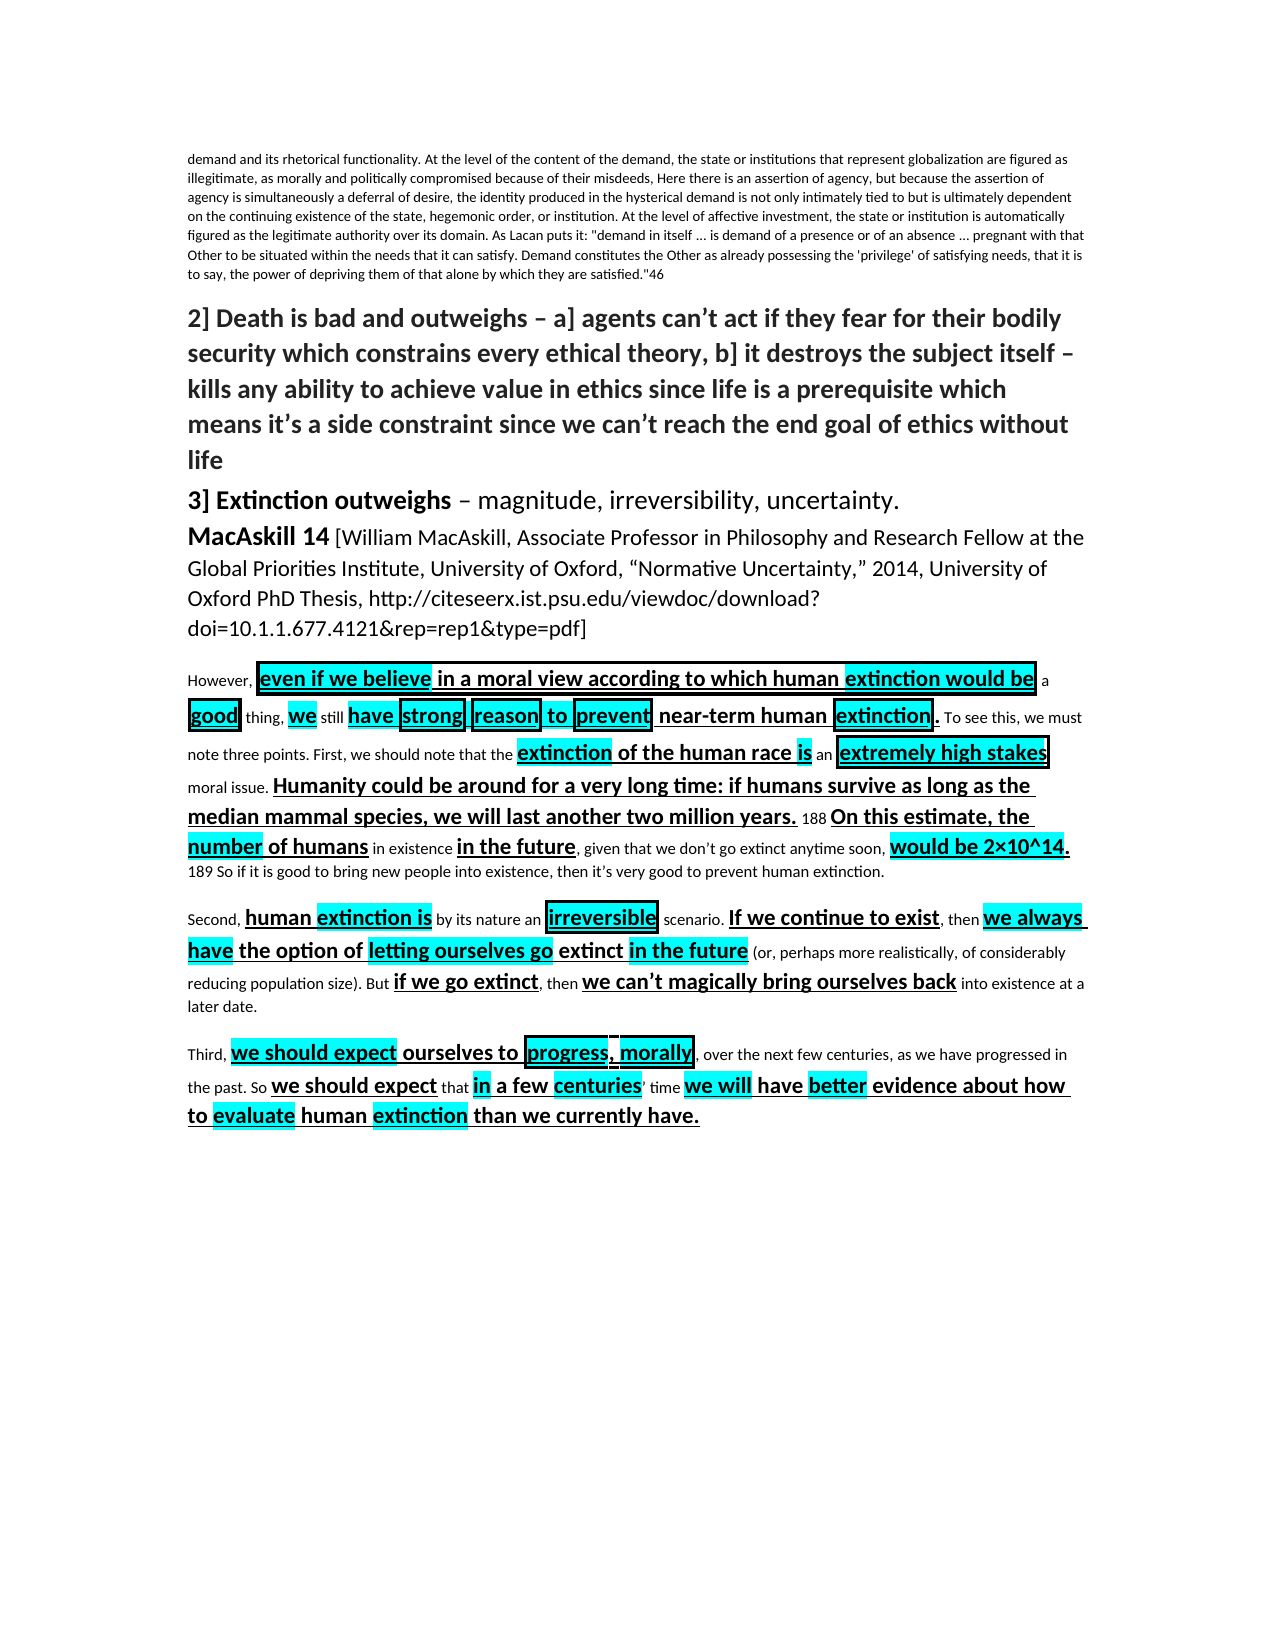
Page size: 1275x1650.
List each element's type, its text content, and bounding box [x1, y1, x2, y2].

subtitle 3] Extinction outweighs – magnitude, irreversibility, uncertainty. [187, 483, 1087, 516]
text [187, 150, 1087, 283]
text Third, we should expect ourselves to progress, morally, over the next few centuries, as we have progressed in the past. So we should expect that in a few centuries’ time we will have better evidence about how to evaluate human extinction than we currently have. [187, 1035, 1087, 1130]
text MacAskill 14 [William MacAskill, Associate Professor in Philosophy and Research Fellow at the Global Priorities Institute, University of Oxford, “Normative Uncertainty,” 2014, University of Oxford PhD Thesis, http://citeseerx.ist.psu.edu/viewdoc/download?doi=10.1.1.677.4121&rep=rep1&type=pdf] [187, 519, 1087, 642]
text Second, human extinction is by its nature an irreversible scenario. If we continue to exist, then we always have the option of letting ourselves go extinct in the future (or, perhaps more realistically, of considerably reducing population size). But if we go extinct, then we can’t magically bring ourselves back into existence at a later date. [187, 900, 1087, 1017]
subtitle 2] Death is bad and outweighs – a] agents can’t act if they fear for their bodily security which constrains every ethical theory, b] it destroys the subject itself – kills any ability to achieve value in ethics since life is a prerequisite which means it’s a side constraint since we can’t reach the end goal of ethics without life [187, 301, 1087, 476]
text However, even if we believe in a moral view according to which human extinction would be a good thing, we still have strong reason to prevent near-term human extinction. To see this, we must note three points. First, we should note that the extinction of the human race is an extremely high stakes moral issue. Humanity could be around for a very long time: if humans survive as long as the median mammal species, we will last another two million years. 188 On this estimate, the number of humans in existence in the future, given that we don’t go extinct anytime soon, would be 2×10^14. 189 So if it is good to bring new people into existence, then it’s very good to prevent human extinction. [187, 661, 1087, 882]
